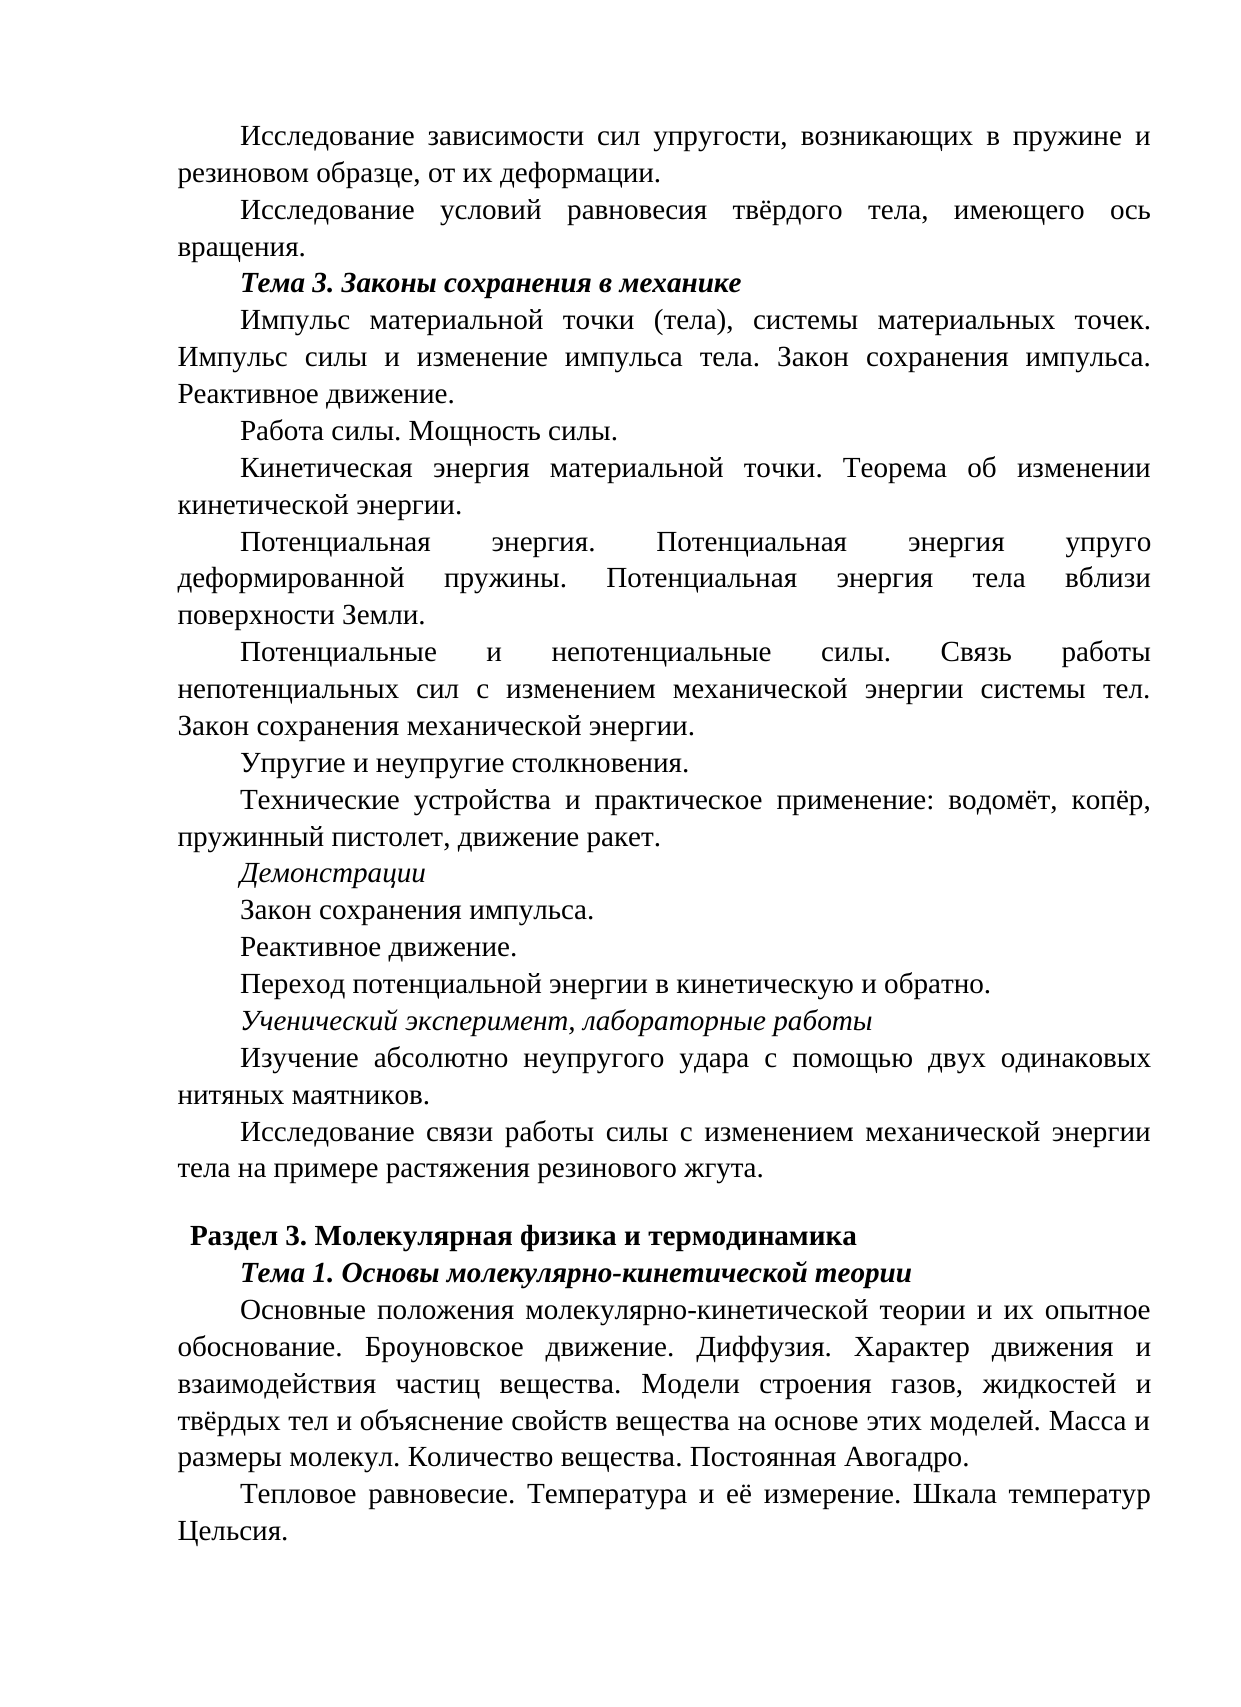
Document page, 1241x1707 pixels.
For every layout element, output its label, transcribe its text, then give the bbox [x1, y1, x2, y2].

text Реактивное движение. [177, 929, 1152, 963]
text Демонстрации [177, 856, 1152, 889]
text Потенциальная энергия. Потенциальная энергия упруго деформированной пружины. Потенциальная энергия тела вблизи поверхности Земли. [177, 524, 1152, 631]
text Тема 1. Основы молекулярно-кинетической теории [177, 1255, 1152, 1289]
text Раздел 3. Молекулярная физика и термодинамика [190, 1218, 1152, 1252]
text Кинетическая энергия материальной точки. Теорема об изменении кинетической энергии. [177, 450, 1152, 520]
text Исследование условий равновесия твёрдого тела, имеющего ось вращения. [177, 192, 1152, 262]
text Технические устройства и практическое применение: водомёт, копёр, пружинный пистолет, движение ракет. [177, 782, 1152, 852]
text Тема 3. Законы сохранения в механике [177, 266, 1152, 299]
text Переход потенциальной энергии в кинетическую и обратно. [177, 966, 1152, 1000]
text Импульс материальной точки (тела), системы материальных точек. Импульс силы и изменение импульса тела. Закон сохранения импульса. Реактивное движение. [177, 302, 1152, 410]
text Исследование зависимости сил упругости, возникающих в пружине и резиновом образце, от их деформации. [177, 118, 1152, 188]
text Ученический эксперимент, лабораторные работы [177, 1003, 1152, 1037]
text Работа силы. Мощность силы. [177, 413, 1152, 447]
text Основные положения молекулярно-кинетической теории и их опытное обоснование. Броуновское движение. Диффузия. Характер движения и взаимодействия частиц вещества. Модели строения газов, жидкостей и твёрдых тел и объяснение свойств вещества на основе этих моделей. Масса и размеры молекул. Количество вещества. Постоянная Авогадро. [177, 1292, 1152, 1473]
text Упругие и неупругие столкновения. [177, 745, 1152, 778]
text Исследование связи работы силы с изменением механической энергии тела на примере растяжения резинового жгута. [177, 1114, 1152, 1184]
text Изучение абсолютно неупругого удара с помощью двух одинаковых нитяных маятников. [177, 1040, 1152, 1110]
text Тепловое равновесие. Температура и её измерение. Шкала температур Цельсия. [177, 1476, 1152, 1547]
text Закон сохранения импульса. [177, 892, 1152, 926]
text Потенциальные и непотенциальные силы. Связь работы непотенциальных сил с изменением механической энергии системы тел. Закон сохранения механической энергии. [177, 634, 1152, 742]
